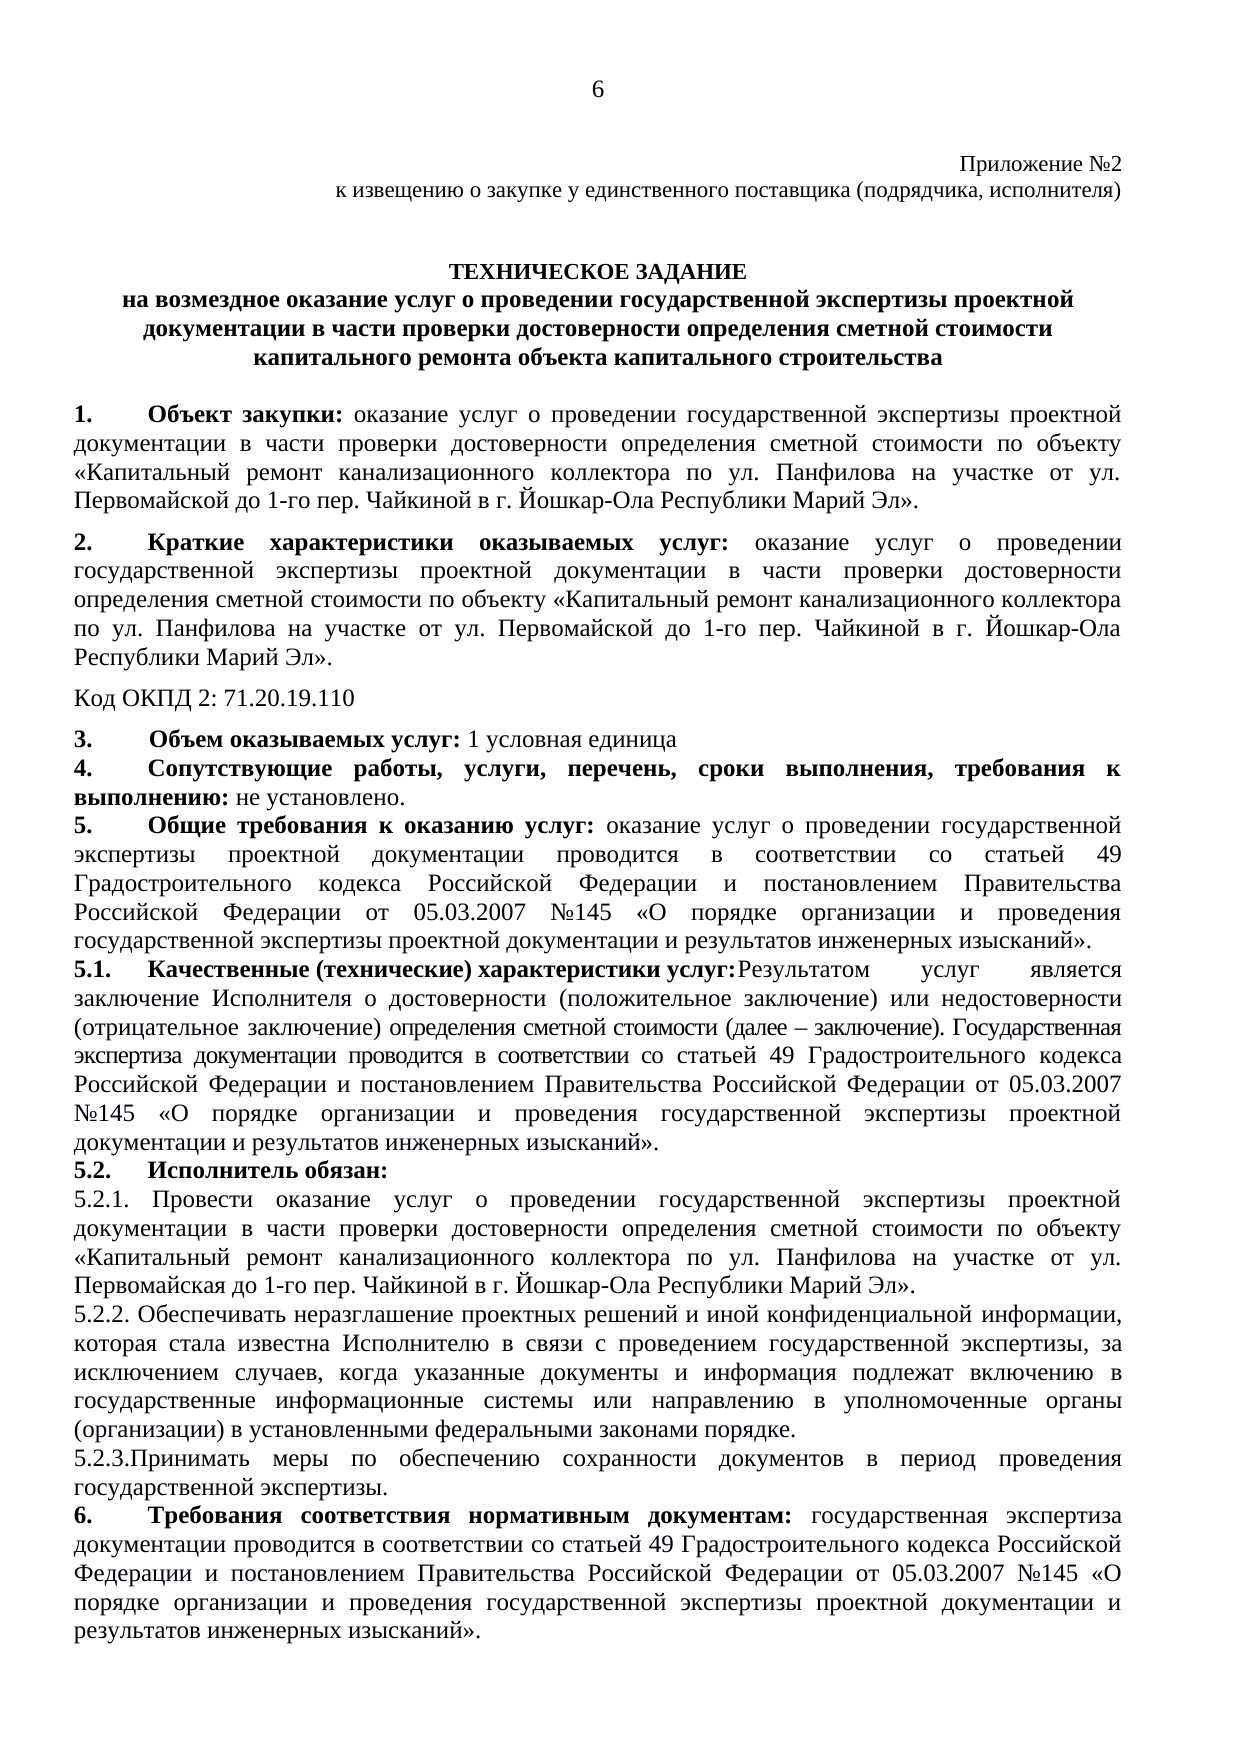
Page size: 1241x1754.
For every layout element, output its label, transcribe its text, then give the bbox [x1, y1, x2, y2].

list 5.2.1. Провести оказание услуг о проведении государственной экспертизы проектной документации в части проверки достоверности определения сметной стоимости по объекту «Капитальный ремонт канализационного коллектора по ул. Панфилова на участке от ул. Первомайская до 1-го пер. Чайкиной в г. Йошкар-Ола Республики Марий Эл». [74, 1184, 1122, 1299]
list 5.2.3.Принимать меры по обеспечению сохранности документов в период проведения государственной экспертизы. [74, 1443, 1122, 1500]
text 5.1. Качественные (технические) характеристики услуг: Результатом услуг является заключение Исполнителя о достоверности (положительное заключение) или недостоверности (отрицательное заключение) определения сметной стоимости (далее – заключение). Государственная экспертиза документации проводится в соответствии со статьей 49 Градостроительного кодекса Российской Федерации и постановлением Правительства Российской Федерации от 05.03.2007 №145 «О порядке организации и проведения государственной экспертизы проектной документации и результатов инженерных изысканий». [74, 954, 1122, 1155]
list 5.2.2. Обеспечивать неразглашение проектных решений и иной конфиденциальной информации, которая стала известна Исполнителю в связи с проведением государственной экспертизы, за исключением случаев, когда указанные документы и информация подлежат включению в государственные информационные системы или направлению в уполномоченные органы (организации) в установленными федеральными законами порядке. [74, 1299, 1122, 1443]
text 5.2. Исполнитель обязан: [74, 1155, 1122, 1184]
list Общие требования к оказанию услуг: оказание услуг о проведении государственной экспертизы проектной документации проводится в соответствии со статьей 49 Градостроительного кодекса Российской Федерации и постановлением Правительства Российской Федерации от 05.03.2007 №145 «О порядке организации и проведения государственной экспертизы проектной документации и результатов инженерных изысканий». [74, 810, 1122, 954]
list Объект закупки: оказание услуг о проведении государственной экспертизы проектной документации в части проверки достоверности определения сметной стоимости по объекту «Капитальный ремонт канализационного коллектора по ул. Панфилова на участке от ул. Первомайской до 1-го пер. Чайкиной в г. Йошкар-Ола Республики Марий Эл». [74, 399, 1122, 514]
text Приложение №2 [74, 150, 1122, 176]
text ТЕХНИЧЕСКОЕ ЗАДАНИЕ [74, 258, 1122, 284]
list Сопутствующие работы, услуги, перечень, сроки выполнения, требования к выполнению: не установлено. [74, 753, 1122, 810]
text на возмездное оказание услуг о проведении государственной экспертизы проектной документации в части проверки достоверности определения сметной стоимости капитального ремонта объекта капитального строительства [74, 284, 1122, 370]
list Краткие характеристики оказываемых услуг: оказание услуг о проведении государственной экспертизы проектной документации в части проверки достоверности определения сметной стоимости по объекту «Капитальный ремонт канализационного коллектора по ул. Панфилова на участке от ул. Первомайской до 1-го пер. Чайкиной в г. Йошкар-Ола Республики Марий Эл». [74, 527, 1122, 670]
list Объем оказываемых услуг: 1 условная единица [74, 724, 1122, 753]
text к извещению о закупке у единственного поставщика (подрядчика, исполнителя) [74, 176, 1122, 203]
text Код ОКПД 2: 71.20.19.110 [74, 683, 1122, 712]
list 6. Требования соответствия нормативным документам: государственная экспертиза документации проводится в соответствии со статьей 49 Градостроительного кодекса Российской Федерации и постановлением Правительства Российской Федерации от 05.03.2007 №145 «О порядке организации и проведения государственной экспертизы проектной документации и результатов инженерных изысканий». [74, 1500, 1122, 1644]
